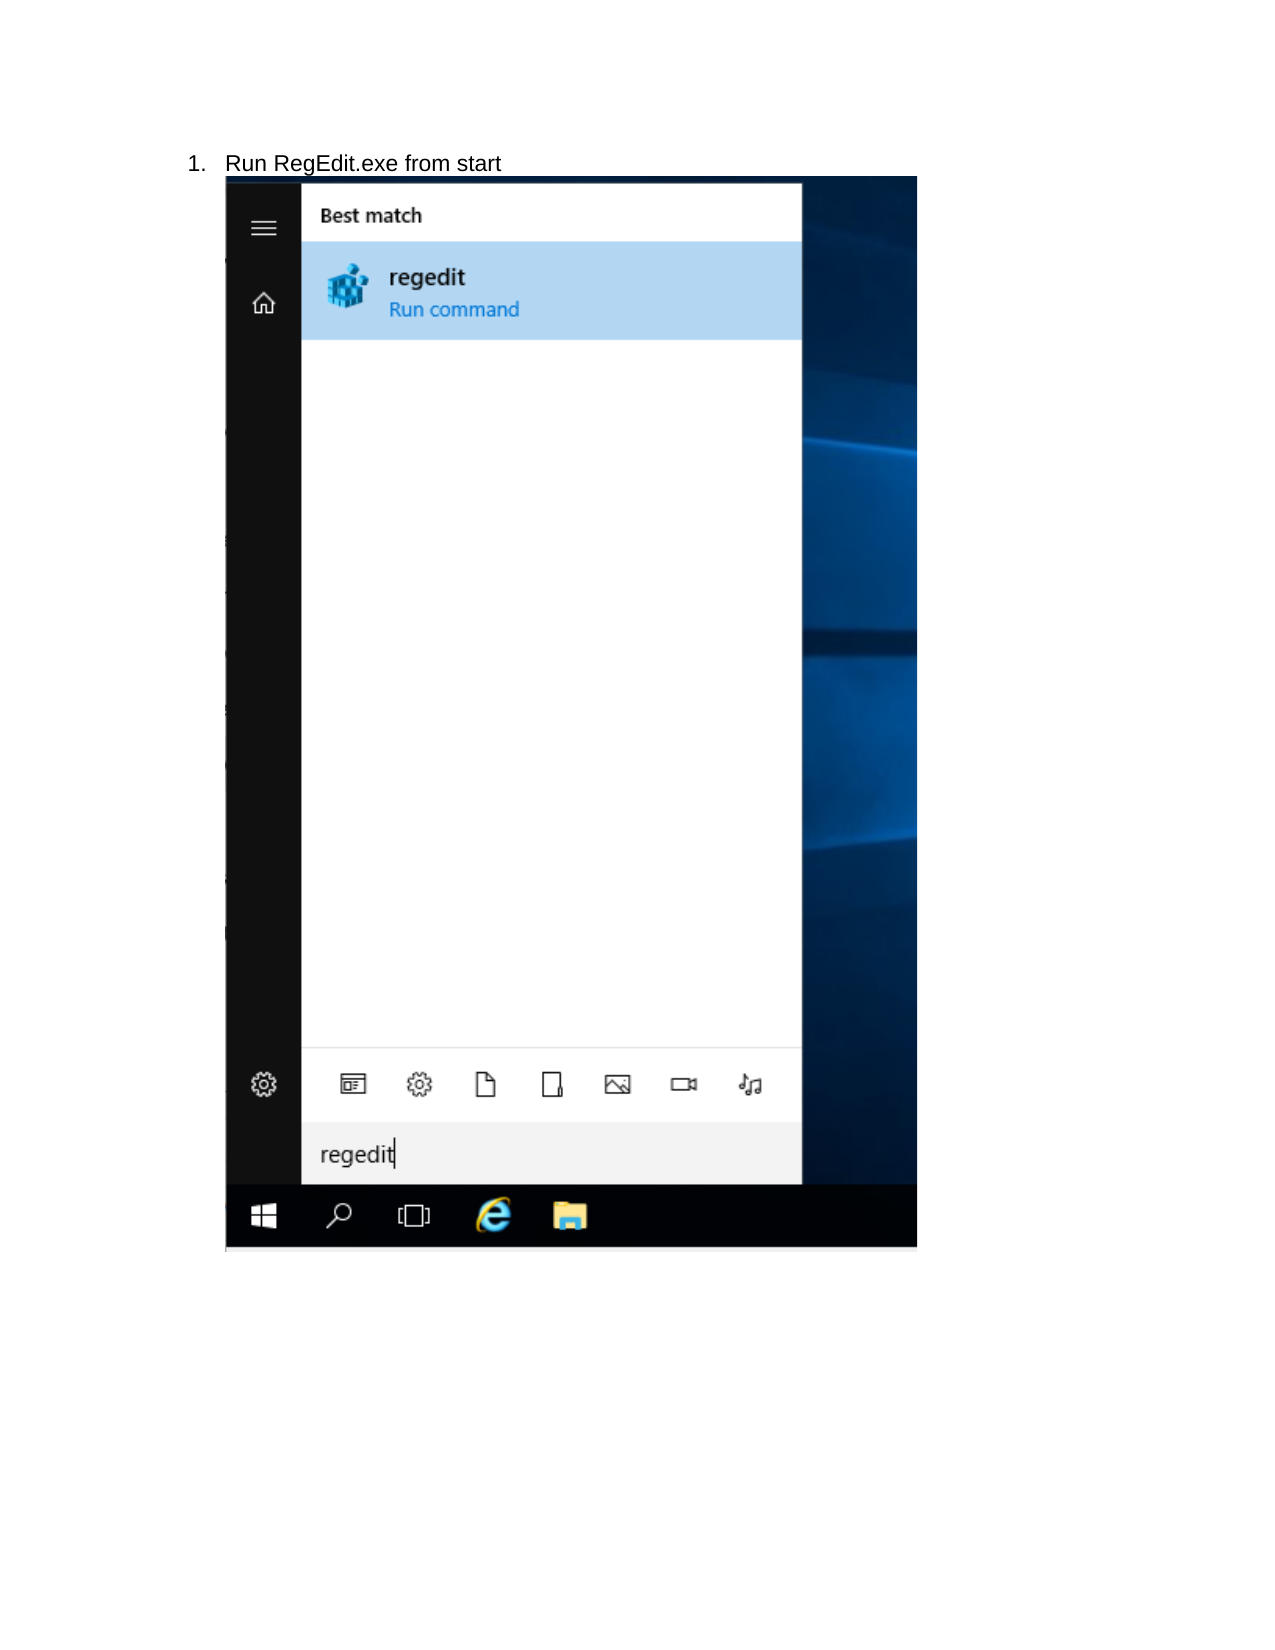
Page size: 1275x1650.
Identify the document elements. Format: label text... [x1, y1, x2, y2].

picture [225, 176, 918, 1252]
